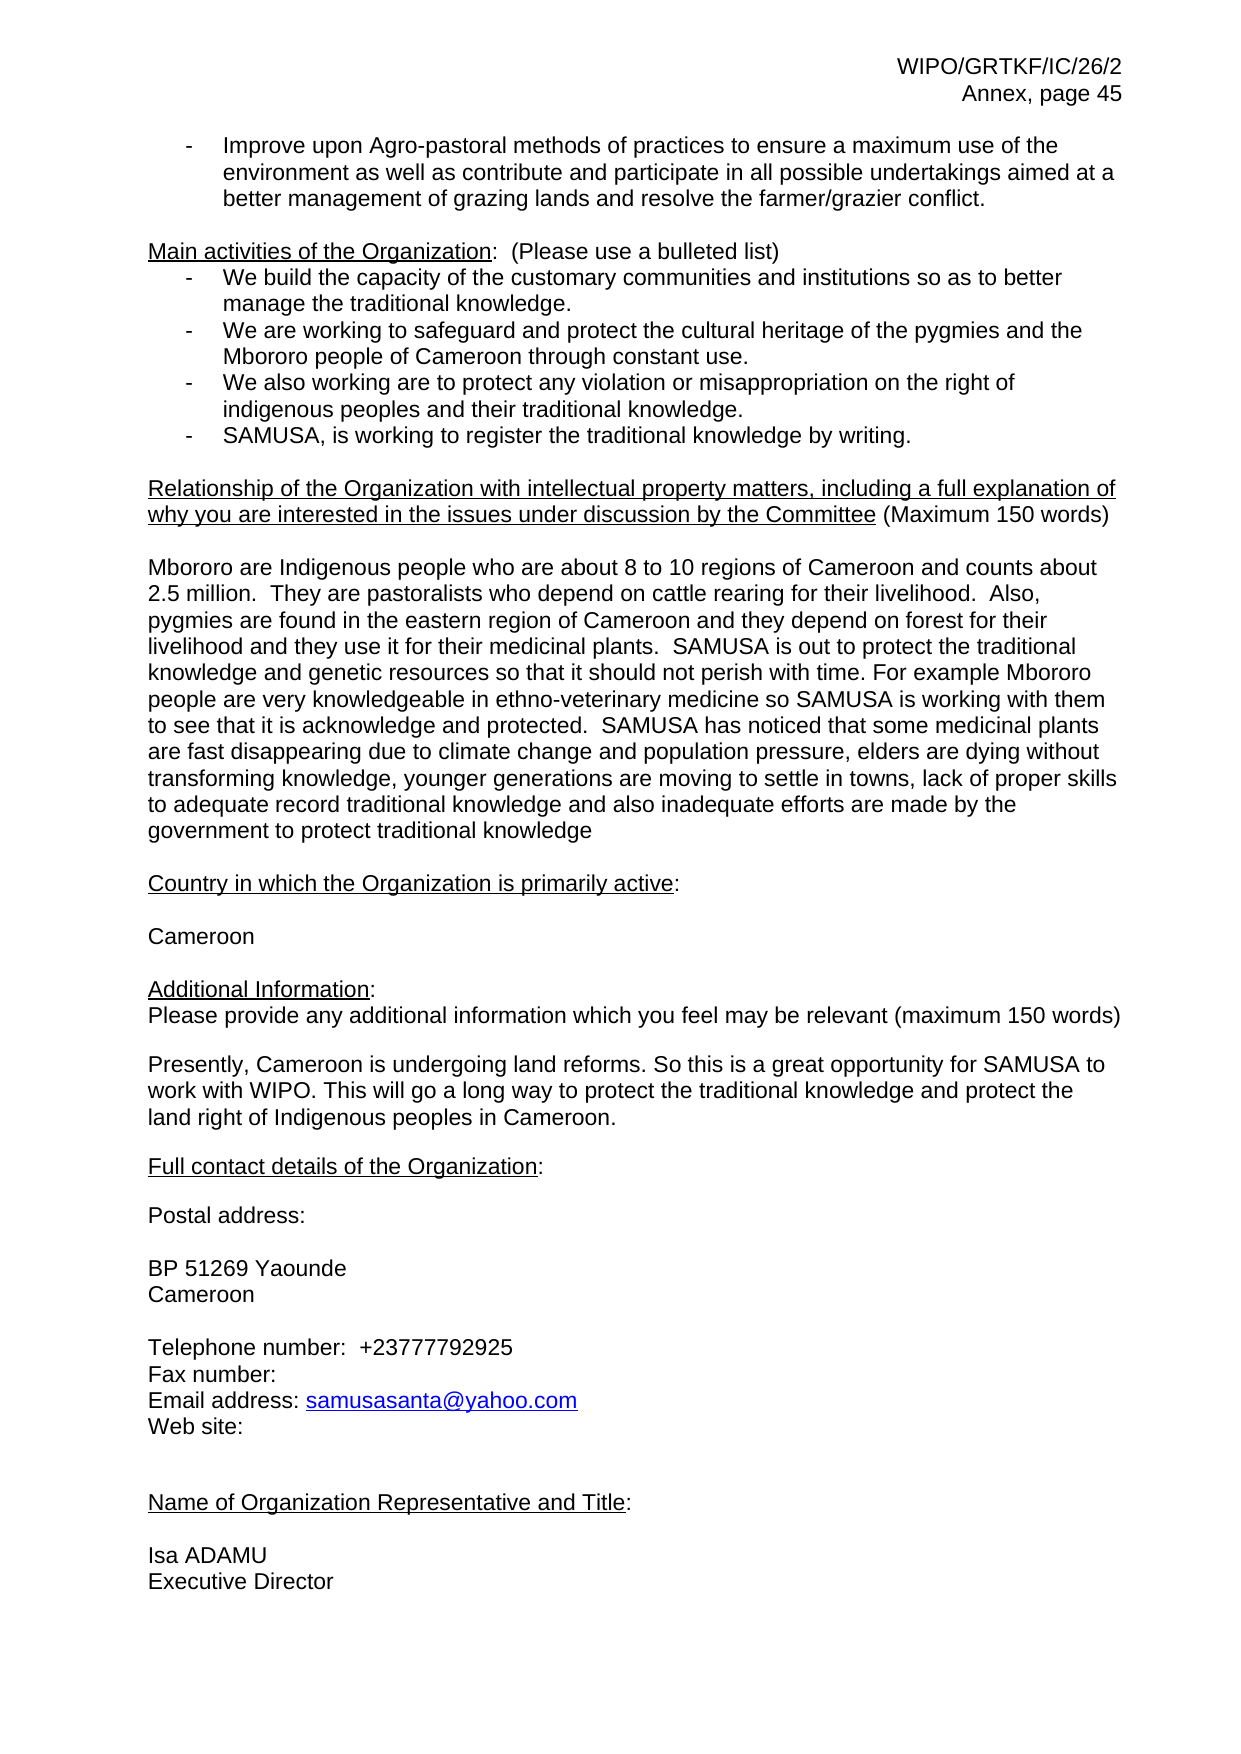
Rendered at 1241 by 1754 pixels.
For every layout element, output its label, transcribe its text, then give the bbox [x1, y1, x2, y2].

text BP 51269 Yaounde [148, 1255, 1122, 1281]
text Main activities of the Organization: (Please use a bulleted list) [148, 238, 1122, 264]
text Cameroon [148, 1281, 1122, 1308]
text Name of Organization Representative and Title: [148, 1489, 1122, 1515]
list We also working are to protect any violation or misappropriation on the right of indigenous peoples and their traditional knowledge. [185, 369, 1122, 422]
list SAMUSA, is working to register the traditional knowledge by writing. [185, 422, 1122, 448]
text Isa ADAMU [148, 1542, 1122, 1568]
text Please provide any additional information which you feel may be relevant (maximum 150 words) [148, 1002, 1122, 1028]
list We are working to safeguard and protect the cultural heritage of the pygmies and the Mbororo people of Cameroon through constant use. [185, 317, 1122, 369]
text Web site: [148, 1413, 1122, 1439]
text Postal address: [148, 1202, 1122, 1229]
list Improve upon Agro-pastoral methods of practices to ensure a maximum use of the environment as well as contribute and participate in all possible undertakings aimed at a better management of grazing lands and resolve the farmer/grazier conflict. [185, 132, 1122, 211]
text Additional Information: [148, 976, 1122, 1002]
text Full contact details of the Organization: [148, 1153, 1122, 1179]
text Executive Director [148, 1568, 1122, 1594]
text Email address: samusasanta@yahoo.com [148, 1387, 1122, 1413]
text Telephone number: +23777792925 [148, 1334, 1122, 1361]
text Country in which the Organization is primarily active: [148, 870, 1122, 896]
text Presently, Cameroon is undergoing land reforms. So this is a great opportunity for SAMUSA to work with WIPO. This will go a long way to protect the traditional knowledge and protect the land right of Indigenous peoples in Cameroon. [148, 1051, 1122, 1130]
text Cameroon [148, 923, 1122, 949]
list We build the capacity of the customary communities and institutions so as to better manage the traditional knowledge. [185, 264, 1122, 317]
text Mbororo are Indigenous people who are about 8 to 10 regions of Cameroon and counts about 2.5 million. They are pastoralists who depend on cattle rearing for their livelihood. Also, pygmies are found in the eastern region of Cameroon and they depend on forest for their livelihood and they use it for their medicinal plants. SAMUSA is out to protect the traditional knowledge and genetic resources so that it should not perish with time. For example Mbororo people are very knowledgeable in ethno-veterinary medicine so SAMUSA is working with them to see that it is acknowledge and protected. SAMUSA has noticed that some medicinal plants are fast disappearing due to climate change and population pressure, elders are dying without transforming knowledge, younger generations are moving to settle in towns, lack of proper skills to adequate record traditional knowledge and also inadequate efforts are made by the government to protect traditional knowledge [148, 554, 1122, 844]
text Relationship of the Organization with intellectual property matters, including a full explanation of why you are interested in the issues under discussion by the Committee (Maximum 150 words) [148, 475, 1122, 527]
text Fax number: [148, 1361, 1122, 1387]
